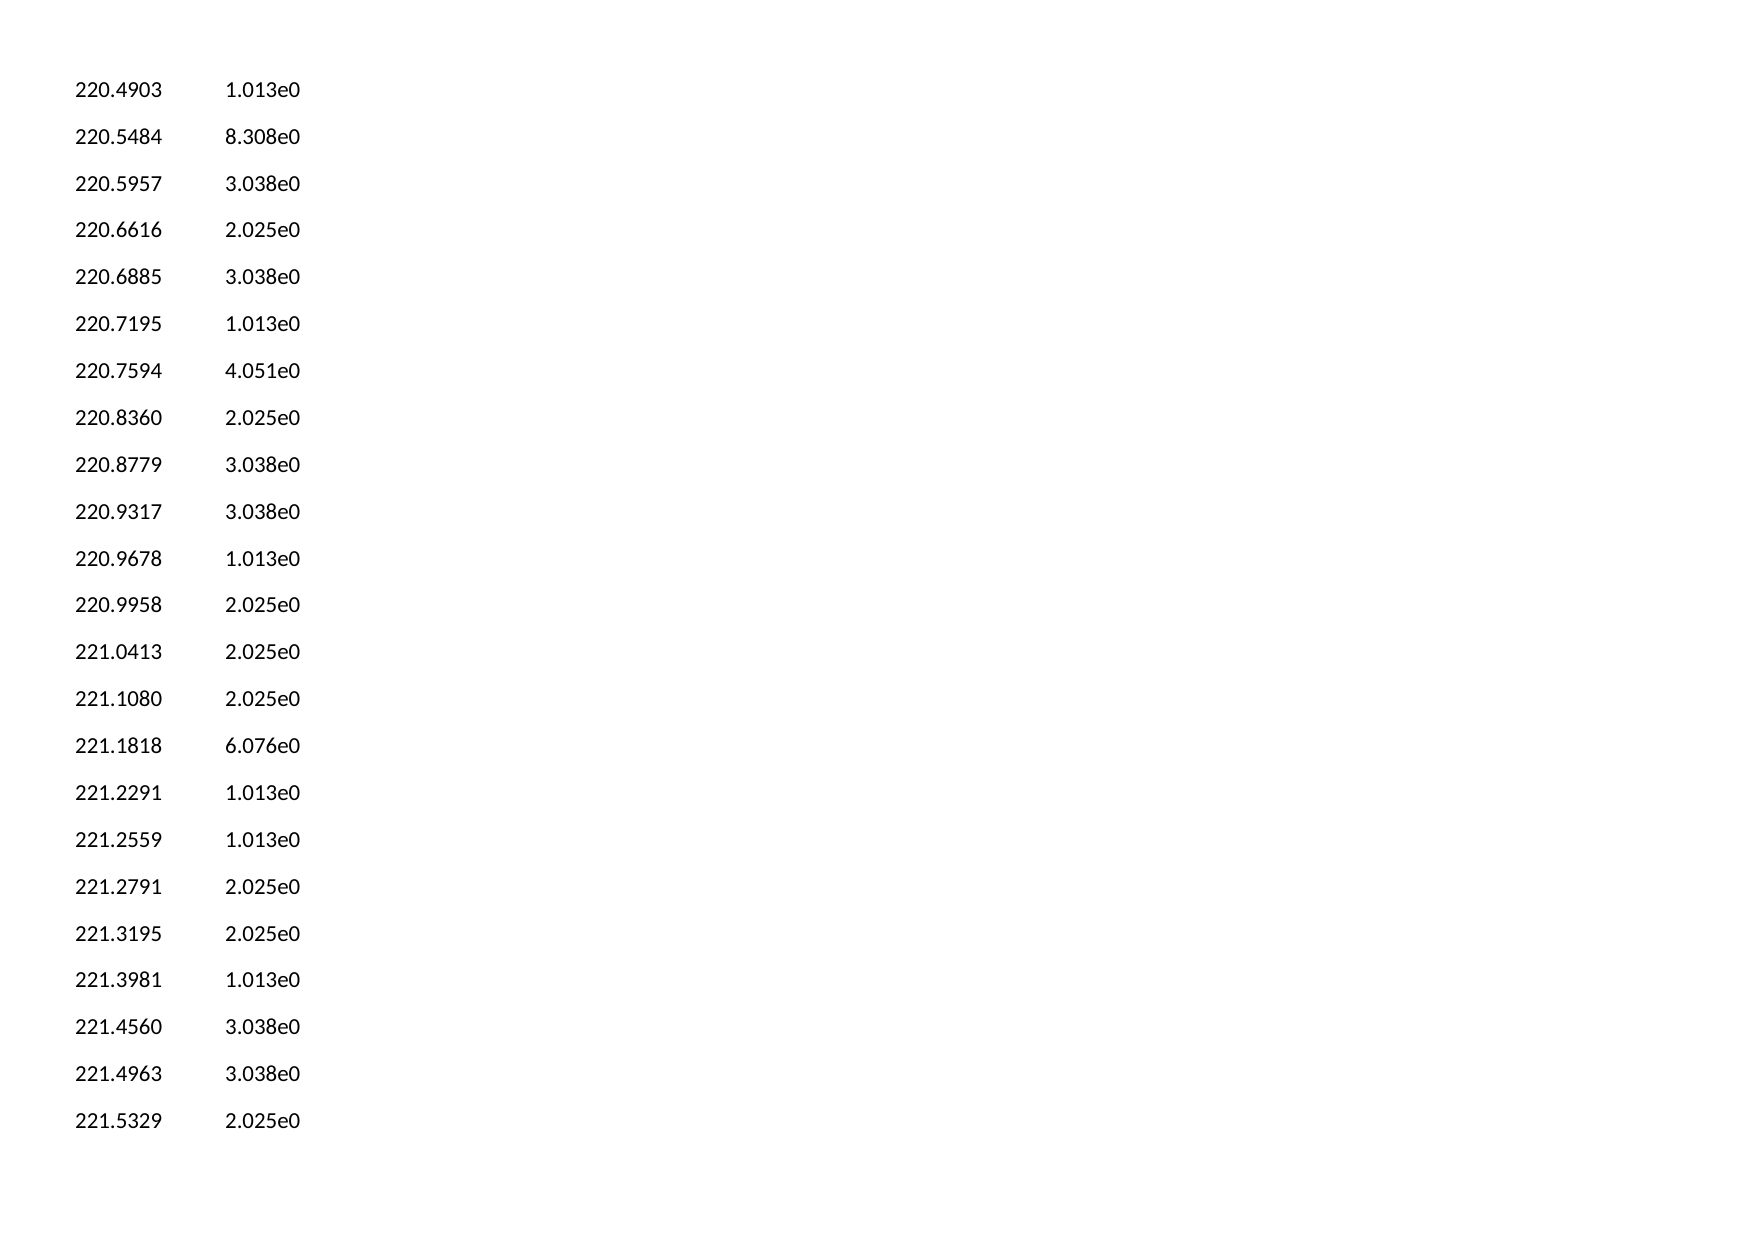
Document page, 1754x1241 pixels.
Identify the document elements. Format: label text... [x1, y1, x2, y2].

text 220.8360 2.025e0 [75, 403, 1679, 431]
text 220.6616 2.025e0 [75, 216, 1679, 244]
text 220.7594 4.051e0 [75, 356, 1679, 384]
text 221.3195 2.025e0 [75, 919, 1679, 947]
text 220.5484 8.308e0 [75, 122, 1679, 150]
text 220.7195 1.013e0 [75, 309, 1679, 337]
text 221.2291 1.013e0 [75, 778, 1679, 806]
text 221.0413 2.025e0 [75, 637, 1679, 666]
text 221.2559 1.013e0 [75, 825, 1679, 853]
text 220.9958 2.025e0 [75, 591, 1679, 619]
text 220.9678 1.013e0 [75, 544, 1679, 572]
text 220.4903 1.013e0 [75, 75, 1679, 103]
text 221.4963 3.038e0 [75, 1059, 1679, 1087]
text 221.1080 2.025e0 [75, 684, 1679, 712]
text 221.1818 6.076e0 [75, 731, 1679, 759]
text 221.2791 2.025e0 [75, 872, 1679, 900]
text 221.3981 1.013e0 [75, 966, 1679, 994]
text 221.4560 3.038e0 [75, 1012, 1679, 1041]
text 221.5329 2.025e0 [75, 1106, 1679, 1134]
text 220.5957 3.038e0 [75, 169, 1679, 197]
text 220.6885 3.038e0 [75, 262, 1679, 291]
text 220.8779 3.038e0 [75, 450, 1679, 478]
text 220.9317 3.038e0 [75, 497, 1679, 525]
